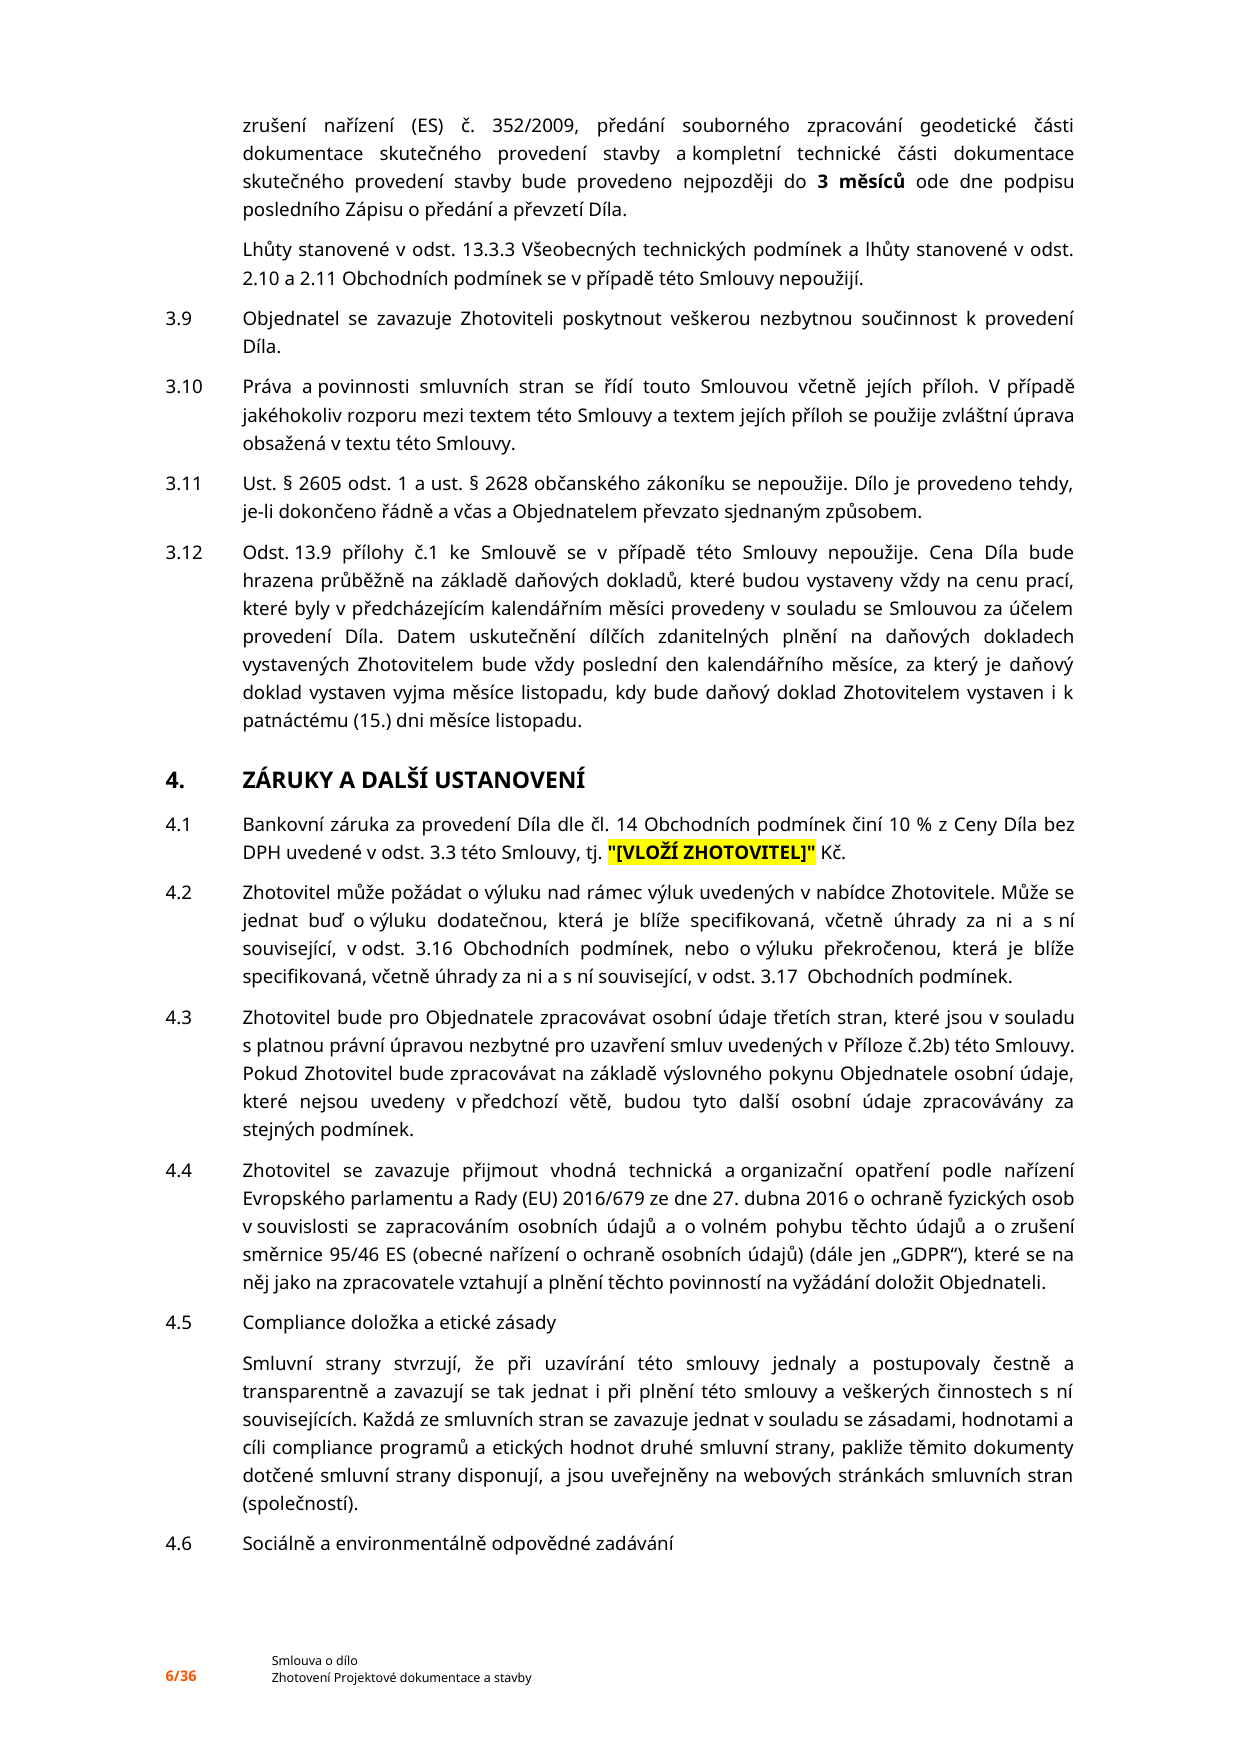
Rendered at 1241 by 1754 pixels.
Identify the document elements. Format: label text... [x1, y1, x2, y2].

text Práva a povinnosti smluvních stran se řídí touto Smlouvou včetně jejích příloh. V případě jakéhokoliv rozporu mezi textem této Smlouvy a textem jejích příloh se použije zvláštní úprava obsažená v textu této Smlouvy. [165, 374, 1075, 455]
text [242, 112, 1075, 222]
list Sociálně a environmentálně odpovědné zadávání [165, 1531, 1075, 1556]
text Ust. § 2605 odst. 1 a ust. § 2628 občanského zákoníku se nepoužije. Dílo je provedeno tehdy, je-li dokončeno řádně a včas a Objednatelem převzato sjednaným způsobem. [165, 470, 1075, 524]
text Lhůty stanovené v odst. 13.3.3 Všeobecných technických podmínek a lhůty stanovené v odst. 2.10 a 2.11 Obchodních podmínek se v případě této Smlouvy nepoužijí. [242, 237, 1075, 290]
text Compliance doložka a etické zásady [165, 1309, 1075, 1335]
text Odst. 13.9 přílohy č.1 ke Smlouvě se v případě této Smlouvy nepoužije. Cena Díla bude hrazena průběžně na základě daňových dokladů, které budou vystaveny vždy na cenu prací, které byly v předcházejícím kalendářním měsíci provedeny v souladu se Smlouvou za účelem provedení Díla. Datem uskutečnění dílčích zdanitelných plnění na daňových dokladech vystavených Zhotovitelem bude vždy poslední den kalendářního měsíce, za který je daňový doklad vystaven vyjma měsíce listopadu, kdy bude daňový doklad Zhotovitelem vystaven i k patnáctému (15.) dni měsíce listopadu. [165, 539, 1075, 733]
text Zhotovitel bude pro Objednatele zpracovávat osobní údaje třetích stran, které jsou v souladu s platnou právní úpravou nezbytné pro uzavření smluv uvedených v Příloze č.2b) této Smlouvy. Pokud Zhotovitel bude zpracovávat na základě výslovného pokynu Objednatele osobní údaje, které nejsou uvedeny v předchozí větě, budou tyto další osobní údaje zpracovávány za stejných podmínek. [165, 1004, 1075, 1142]
text Zhotovitel se zavazuje přijmout vhodná technická a organizační opatření podle nařízení Evropského parlamentu a Rady (EU) 2016/679 ze dne 27. dubna 2016 o ochraně fyzických osob v souvislosti se zapracováním osobních údajů a o volném pohybu těchto údajů a o zrušení směrnice 95/46 ES (obecné nařízení o ochraně osobních údajů) (dále jen „GDPR“), které se na něj jako na zpracovatele vztahují a plnění těchto povinností na vyžádání doložit Objednateli. [165, 1157, 1075, 1294]
text Bankovní záruka za provedení Díla dle čl. 14 Obchodních podmínek činí 10 % z Ceny Díla bez DPH uvedené v odst. 3.3 této Smlouvy, tj. "[VLOŽÍ ZHOTOVITEL]" Kč. [165, 811, 1075, 865]
text ZÁRUKY A DALŠÍ USTANOVENÍ [165, 764, 1075, 796]
text Objednatel se zavazuje Zhotoviteli poskytnout veškerou nezbytnou součinnost k provedení Díla. [165, 305, 1075, 359]
list Smluvní strany stvrzují, že při uzavírání této smlouvy jednaly a postupovaly čestně a transparentně a zavazují se tak jednat i při plnění této smlouvy a veškerých činnostech s ní souvisejících. Každá ze smluvních stran se zavazuje jednat v souladu se zásadami, hodnotami a cíli compliance programů a etických hodnot druhé smluvní strany, pakliže těmito dokumenty dotčené smluvní strany disponují, a jsou uveřejněny na webových stránkách smluvních stran (společností). [242, 1350, 1075, 1516]
text Zhotovitel může požádat o výluku nad rámec výluk uvedených v nabídce Zhotovitele. Může se jednat buď o výluku dodatečnou, která je blíže specifikovaná, včetně úhrady za ni a s ní související, v odst. 3.16 Obchodních podmínek, nebo o výluku překročenou, která je blíže specifikovaná, včetně úhrady za ni a s ní související, v odst. 3.17 Obchodních podmínek. [165, 880, 1075, 989]
